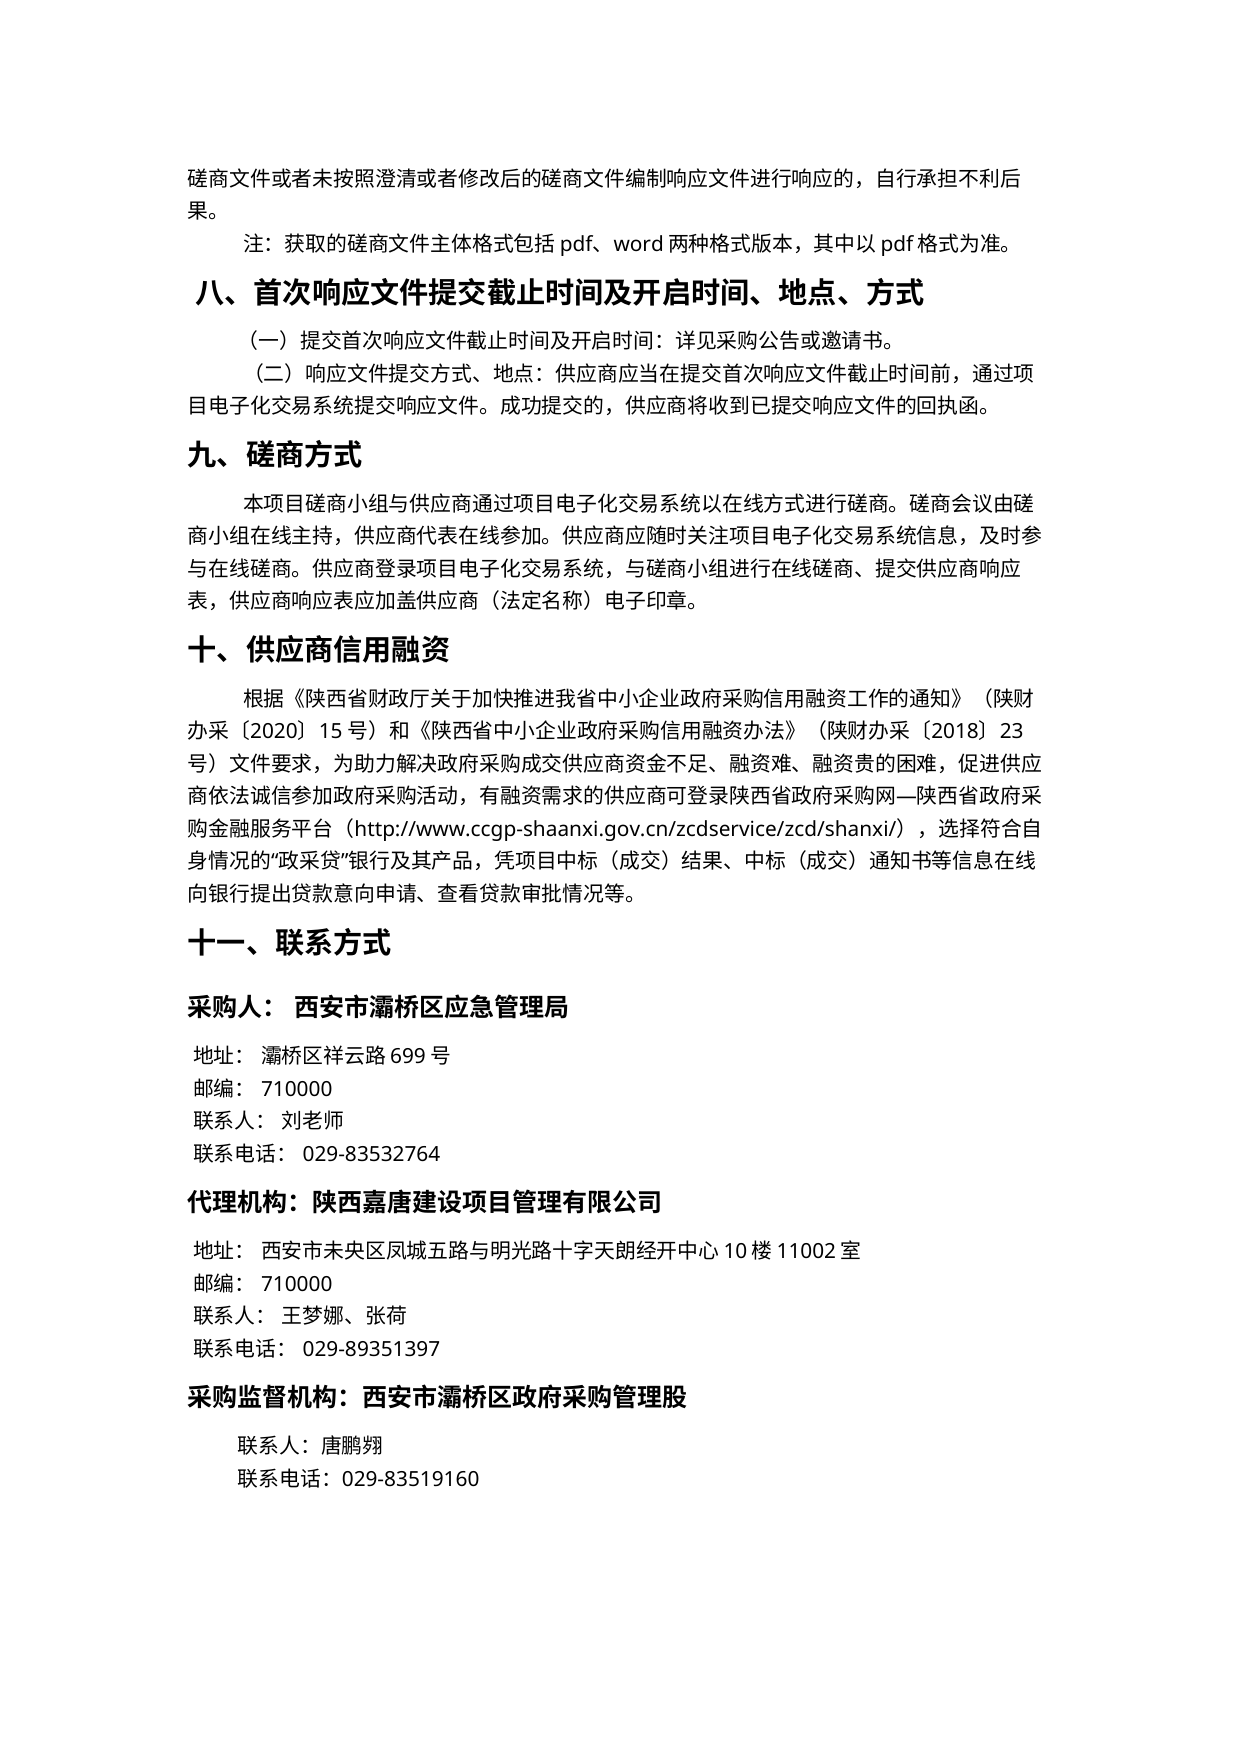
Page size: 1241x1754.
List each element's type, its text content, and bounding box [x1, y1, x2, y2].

text 联系电话： 029-89351397 [187, 1332, 1053, 1364]
text 九、磋商方式 [187, 422, 1053, 487]
text 十、供应商信用融资 [187, 617, 1053, 682]
text 邮编： 710000 [187, 1072, 1053, 1104]
text 地址： 西安市未央区凤城五路与明光路十字天朗经开中心10楼11002室 [187, 1234, 1053, 1267]
text 十一、联系方式 [187, 909, 1053, 974]
text 本项目磋商小组与供应商通过项目电子化交易系统以在线方式进行磋商。磋商会议由磋商小组在线主持，供应商代表在线参加。供应商应随时关注项目电子化交易系统信息，及时参与在线磋商。供应商登录项目电子化交易系统，与磋商小组进行在线磋商、提交供应商响应表，供应商响应表应加盖供应商（法定名称）电子印章。 [187, 487, 1053, 617]
text 代理机构：陕西嘉唐建设项目管理有限公司 [187, 1169, 1053, 1234]
text 联系人： 王梦娜、张荷 [187, 1299, 1053, 1332]
text 根据《陕西省财政厅关于加快推进我省中小企业政府采购信用融资工作的通知》（陕财办采〔2020〕15 号）和《陕西省中小企业政府采购信用融资办法》（陕财办采〔2018〕23 号）文件要求，为助力解决政府采购成交供应商资金不足、融资难、融资贵的困难，促进供应商依法诚信参加政府采购活动，有融资需求的供应商可登录陕西省政府采购网—陕西省政府采购金融服务平台（http://www.ccgp-shaanxi.gov.cn/zcdservice/zcd/shanxi/），选择符合自身情况的“政采贷”银行及其产品，凭项目中标（成交）结果、中标（成交）通知书等信息在线向银行提出贷款意向申请、查看贷款审批情况等。 [187, 682, 1053, 909]
text 联系人： 刘老师 [187, 1104, 1053, 1137]
text （一）提交首次响应文件截止时间及开启时间：详见采购公告或邀请书。 [187, 324, 1053, 357]
text 注：获取的磋商文件主体格式包括pdf、word两种格式版本，其中以pdf格式为准。 [187, 227, 1053, 259]
text 采购人： 西安市灞桥区应急管理局 [187, 974, 1053, 1039]
text 八、首次响应文件提交截止时间及开启时间、地点、方式 [187, 259, 1053, 324]
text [187, 162, 1053, 227]
text 采购监督机构：西安市灞桥区政府采购管理股 [187, 1364, 1053, 1429]
text 邮编： 710000 [187, 1267, 1053, 1299]
text 联系电话： 029-83532764 [187, 1137, 1053, 1169]
text 联系人：唐鹏翙 [187, 1429, 1053, 1462]
text 联系电话：029-83519160 [187, 1462, 1053, 1494]
text （二）响应文件提交方式、地点：供应商应当在提交首次响应文件截止时间前，通过项目电子化交易系统提交响应文件。成功提交的，供应商将收到已提交响应文件的回执函。 [187, 357, 1053, 422]
text 地址： 灞桥区祥云路699号 [187, 1039, 1053, 1072]
